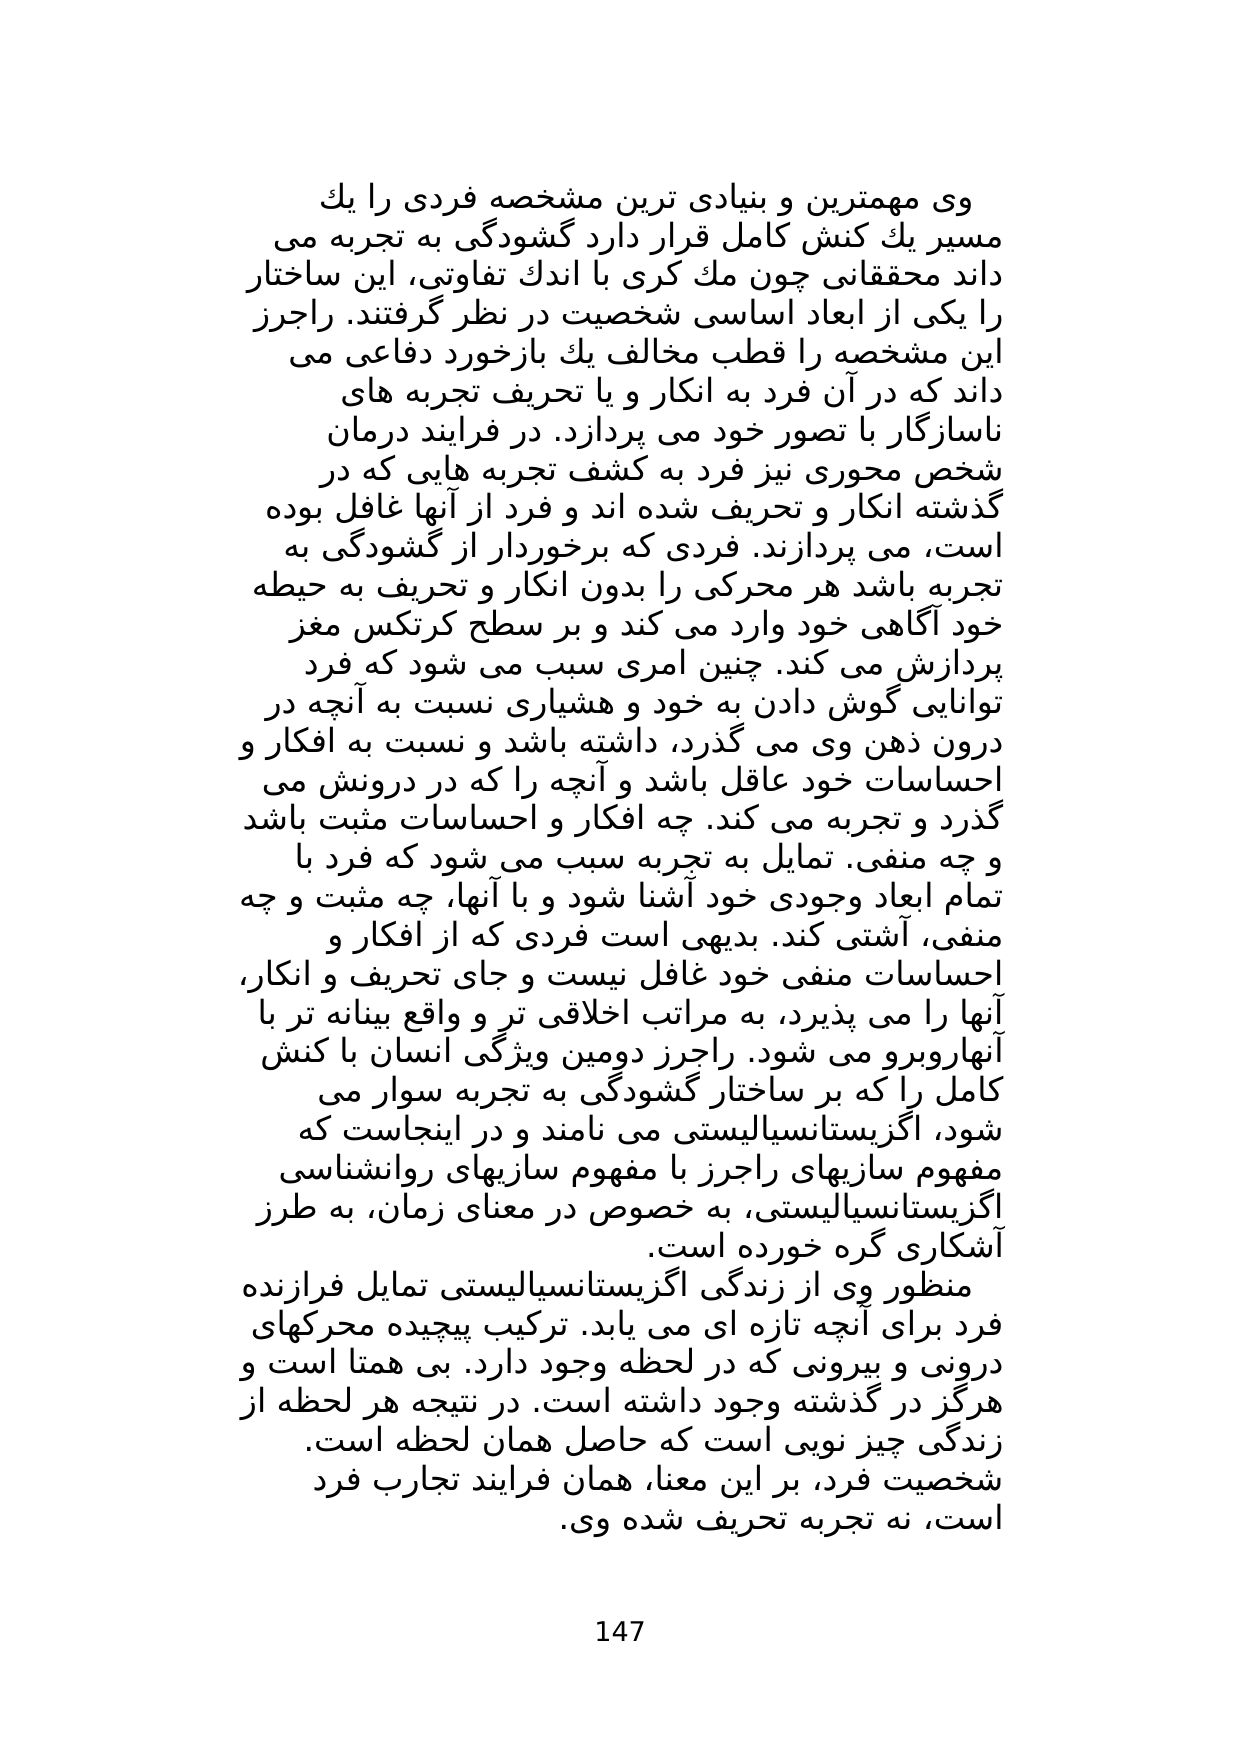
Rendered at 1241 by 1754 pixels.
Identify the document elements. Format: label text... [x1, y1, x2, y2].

text منظور وى از زندگى اگزيستانسياليستى تمايل فرازنده فرد براى آنچه تازه اى مى يابد. تركيب پيچيده محركهاى درونى و بيرونى كه در لحظه وجود دارد. بى همتا است و هرگز در گذشته وجود داشته است. در نتيجه هر لحظه از زندگى چيز نويى است كه حاصل همان لحظه است. شخصيت فرد، بر اين معنا، همان فرايند تجارب فرد است، نه تجربه تحريف شده وى. [236, 1265, 1004, 1537]
text وى مهمترين و بنيادى ترين مشخصه فردى را يك مسير يك كنش كامل قرار دارد گشودگى به تجربه مى داند محققانى چون مك كرى با اندك تفاوتى، اين ساختار را يكى از ابعاد اساسى شخصيت در نظر گرفتند. راجرز اين مشخصه را قطب مخالف يك بازخورد دفاعى مى داند كه در آن فرد به انكار و يا تحريف تجربه هاى ناسازگار با تصور خود مى پردازد. در فرايند درمان شخص محورى نيز فرد به كشف تجربه هايى كه در گذشته انكار و تحريف شده اند و فرد از آنها غافل بوده است، مى پردازند. فردى كه برخوردار از گشودگى به تجربه باشد هر محركى را بدون انكار و تحريف به حيطه خود آگاهى خود وارد مى كند و بر سطح كرتكس مغز پردازش مى كند. چنين امرى سبب مى شود كه فرد توانايى گوش دادن به خود و هشيارى نسبت به آنچه در درون ذهن وى مى گذرد، داشته باشد و نسبت به افكار و احساسات خود عاقل باشد و آنچه را كه در درونش مى گذرد و تجربه مى كند. چه افكار و احساسات مثبت باشد و چه منفى. تمايل به تجربه سبب مى شود كه فرد با تمام ابعاد وجودى خود آشنا شود و با آنها، چه مثبت و چه منفى، آشتى كند. بديهى است فردى كه از افكار و احساسات منفى خود غافل نيست و جاى تحريف و انكار، آنها را مى پذيرد، به مراتب اخلاقى تر و واقع بينانه تر با آنهاروبرو مى شود. راجرز دومين ويژگى انسان با كنش كامل را كه بر ساختار گشودگى به تجربه سوار مى شود، اگزيستانسياليستى مى نامند و در اينجاست كه مفهوم سازيهاى راجرز با مفهوم سازيهاى روانشناسى اگزيستانسياليستى، به خصوص در معناى زمان، به طرز آشكارى گره خورده است. [236, 177, 1004, 1265]
